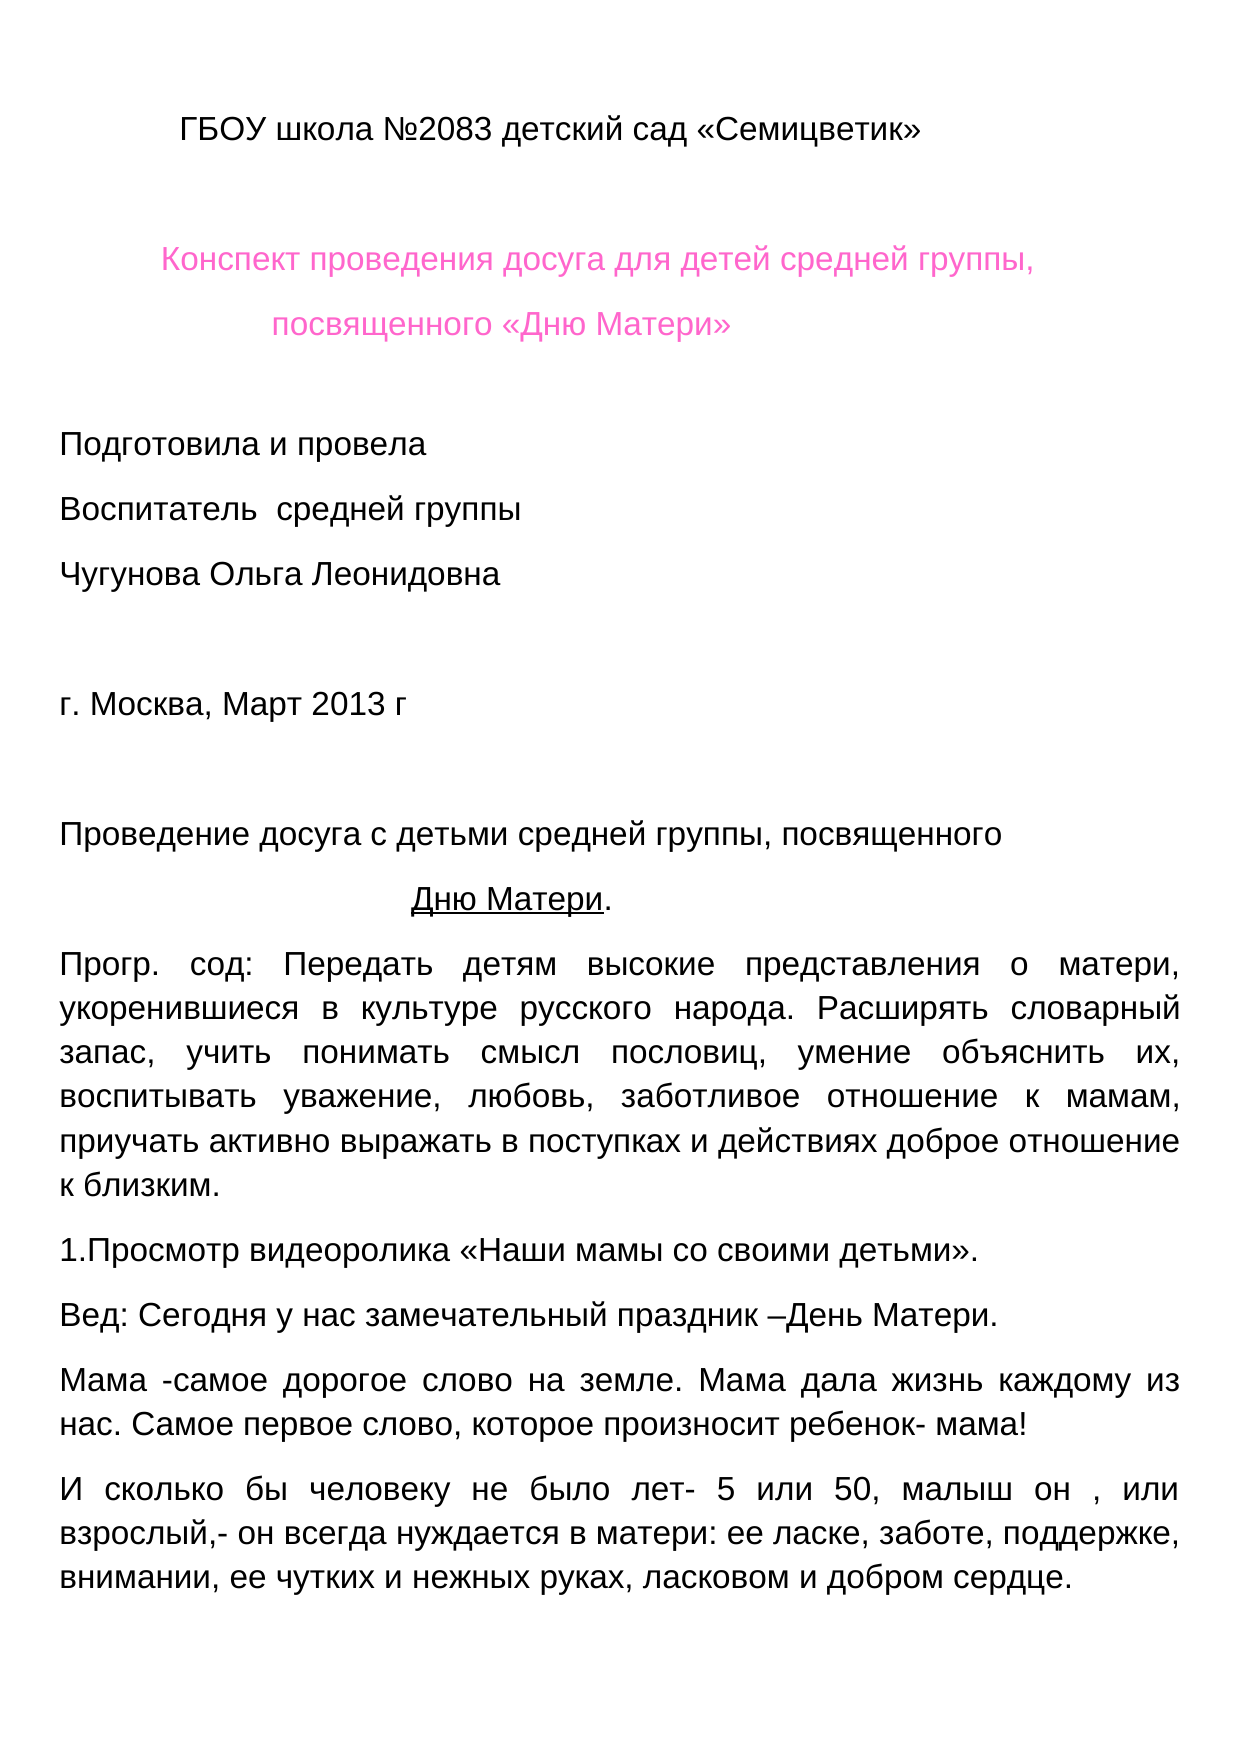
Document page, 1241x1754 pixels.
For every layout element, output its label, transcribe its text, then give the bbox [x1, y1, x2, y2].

text г. Москва, Март 2013 г [59, 684, 1181, 722]
text 1.Просмотр видеоролика «Наши мамы со своими детьми». [59, 1230, 1181, 1268]
text Мама -самое дорогое слово на земле. Мама дала жизнь каждому из нас. Самое первое слово, которое произносит ребенок- мама! [59, 1360, 1181, 1442]
text ГБОУ школа №2083 детский сад «Семицветик» [59, 109, 1181, 148]
text Проведение досуга с детьми средней группы, посвященного [59, 814, 1181, 852]
text И сколько бы человеку не было лет- 5 или 50, малыш он , или взрослый,- он всегда нуждается в матери: ее ласке, заботе, поддержке, внимании, ее чутких и нежных руках, ласковом и добром сердце. [59, 1469, 1181, 1596]
text Подготовила и провела [59, 424, 1181, 462]
text Чугунова Ольга Леонидовна [59, 554, 1181, 592]
text Конспект проведения досуга для детей средней группы, [59, 239, 1181, 278]
text Прогр. сод: Передать детям высокие представления о матери, укоренившиеся в культуре русского народа. Расширять словарный запас, учить понимать смысл пословиц, умение объяснить их, воспитывать уважение, любовь, заботливое отношение к мамам, приучать активно выражать в поступках и действиях доброе отношение к близким. [59, 944, 1181, 1203]
text Дню Матери. [59, 879, 1181, 917]
text посвященного «Дню Матери» [59, 304, 1181, 343]
text Воспитатель средней группы [59, 489, 1181, 527]
text Вед: Сегодня у нас замечательный праздник –День Матери. [59, 1295, 1181, 1333]
